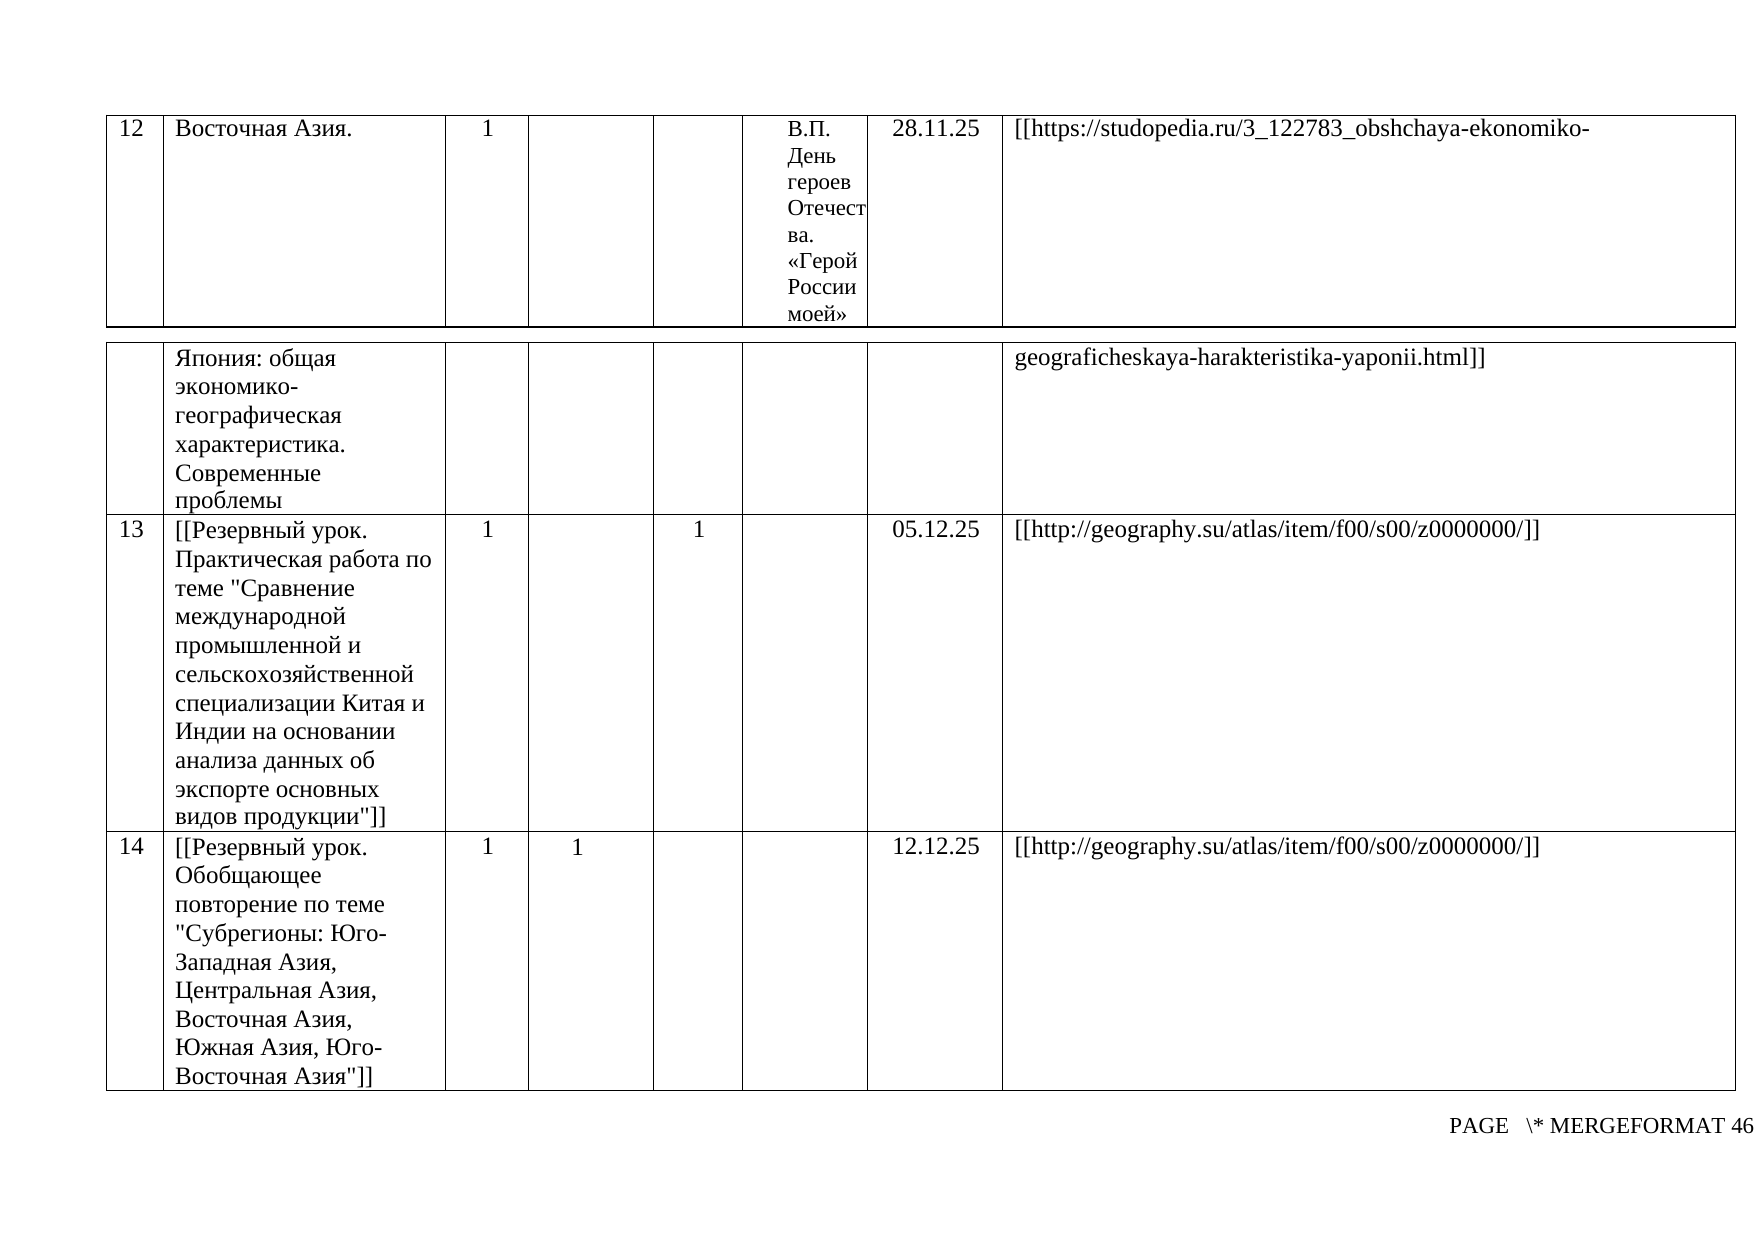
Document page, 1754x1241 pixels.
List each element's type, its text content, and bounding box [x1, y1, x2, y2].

table_header [868, 343, 1002, 514]
table_header [743, 343, 867, 514]
table_cell [[http://geography.su/atlas/item/f00/s00/z0000000/]] [1003, 515, 1735, 831]
table_cell 1 [446, 515, 528, 831]
table_cell 1 [654, 515, 742, 831]
table_cell Восточная Азия. [164, 116, 445, 326]
table_cell 05.12.25 [868, 515, 1002, 831]
table_cell 1 [529, 832, 653, 1090]
table_header [446, 343, 528, 514]
table_cell 13 [107, 515, 163, 831]
table_cell [654, 116, 742, 326]
table_cell [529, 515, 653, 831]
table_header Япония: общая экономико- географическая характеристика. Современные проблемы [164, 343, 445, 514]
table_cell [654, 832, 742, 1090]
table_cell [[Резервный урок. Практическая работа по теме "Сравнение международной промышленной и сельскохозяйственной специализации Китая и Индии на основании анализа данных об экспорте основных видов продукции"]] [164, 515, 445, 831]
table_header [107, 343, 163, 514]
table_cell В.П. День героев Отечества. «Герой России моей» [743, 116, 867, 326]
table_cell 1 [446, 832, 528, 1090]
table_cell 1 [446, 116, 528, 326]
table_cell [529, 116, 653, 326]
table_header [529, 343, 653, 514]
table_cell [743, 832, 867, 1090]
table_cell 12.12.25 [868, 832, 1002, 1090]
table_cell [[https://studopedia.ru/3_122783_obshchaya-ekonomiko- [1003, 116, 1735, 326]
table_cell 12 [107, 116, 163, 326]
table_header geograficheskaya-harakteristika-yaponii.html]] [1003, 343, 1735, 514]
table_cell [743, 515, 867, 831]
table_cell 28.11.25 [868, 116, 1002, 326]
table_cell [[Резервный урок. Обобщающее повторение по теме "Субрегионы: Юго- Западная Азия, Центральная Азия, Восточная Азия, Южная Азия, Юго- Восточная Азия"]] [164, 832, 445, 1090]
table_cell [[http://geography.su/atlas/item/f00/s00/z0000000/]] [1003, 832, 1735, 1090]
table_cell 14 [107, 832, 163, 1090]
table_header [654, 343, 742, 514]
